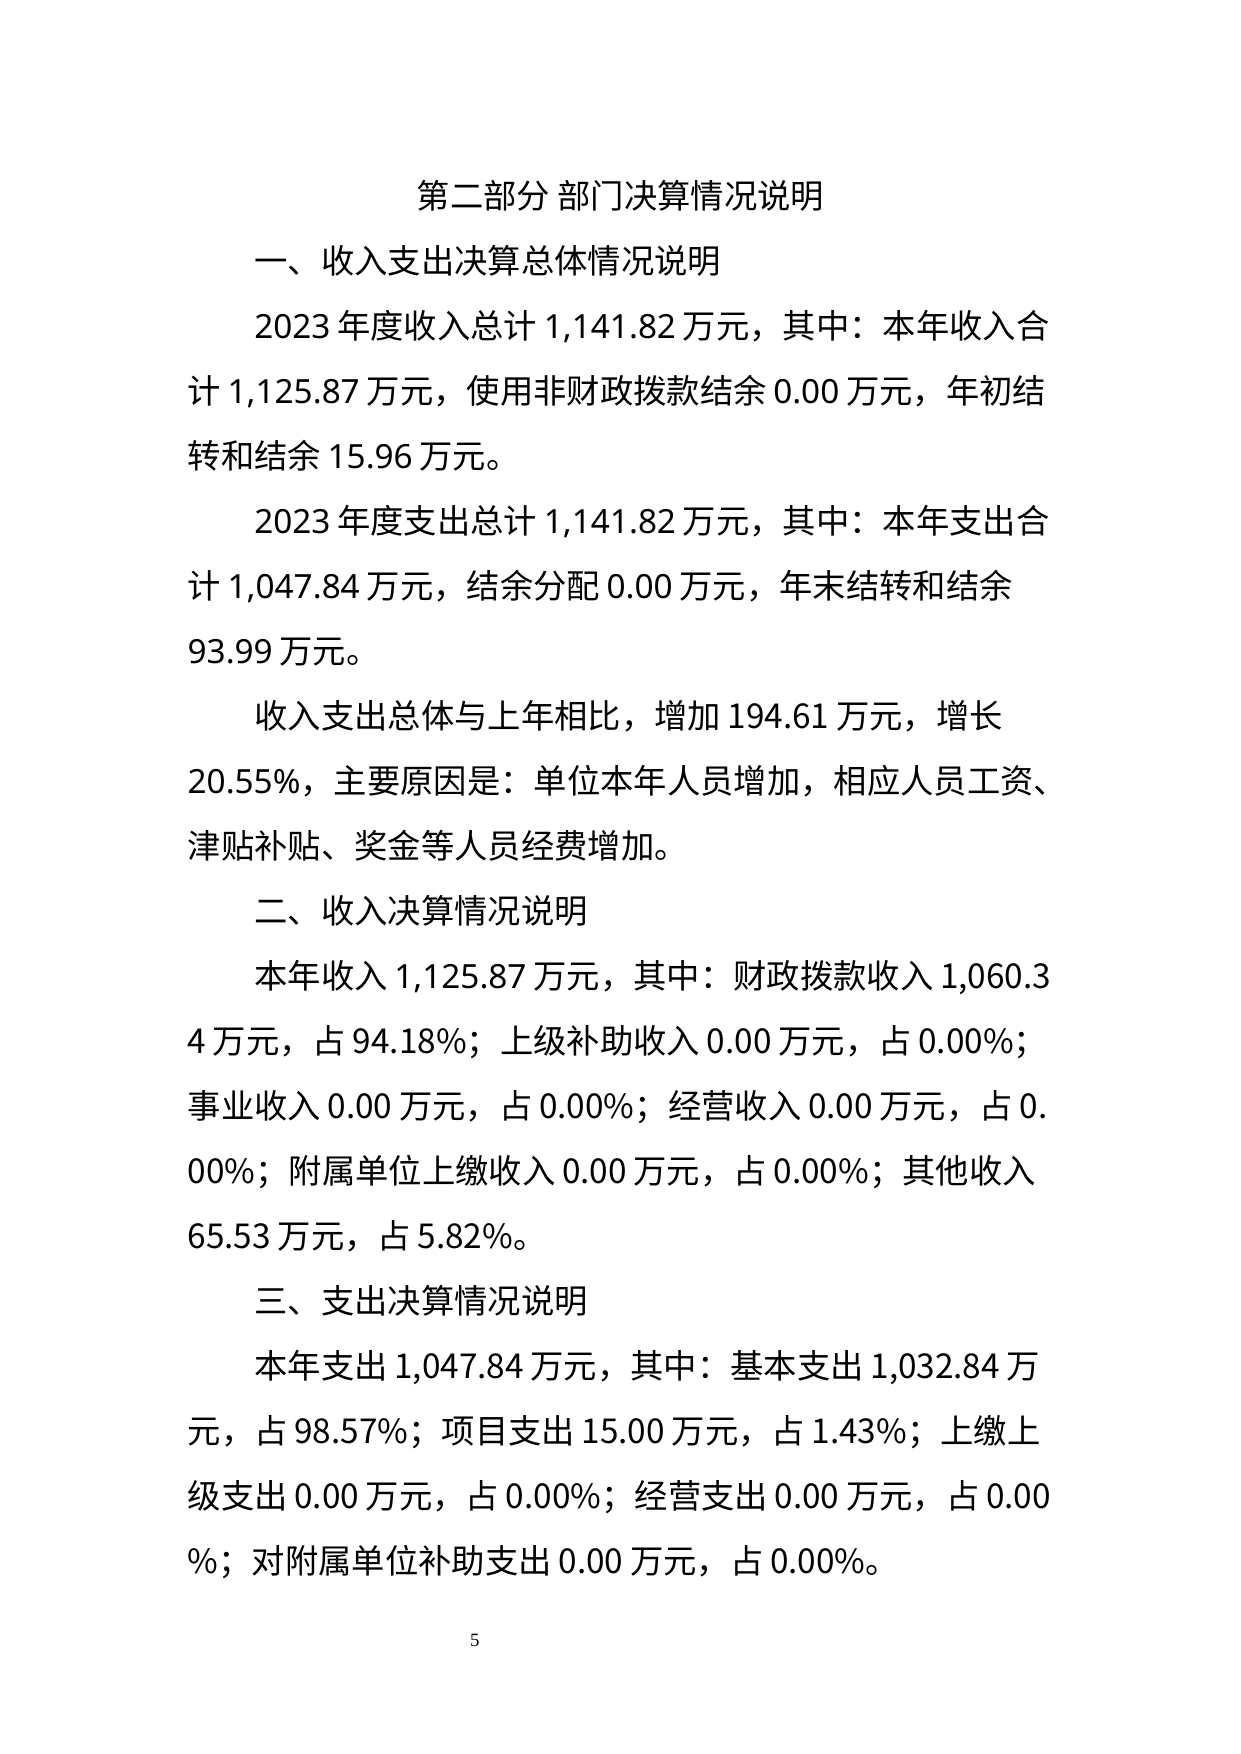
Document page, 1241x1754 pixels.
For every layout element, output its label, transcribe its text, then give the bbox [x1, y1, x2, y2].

text 三、支出决算情况说明 [187, 1267, 1053, 1332]
text 本年支出1,047.84万元，其中：基本支出1,032.84万元，占98.57%；项目支出15.00万元，占1.43%；上缴上级支出0.00万元，占0.00%；经营支出0.00万元，占0.00%；对附属单位补助支出0.00万元，占0.00%。 [187, 1332, 1053, 1592]
text 二、收入决算情况说明 [187, 877, 1053, 942]
text 2023年度收入总计1,141.82万元，其中：本年收入合计1,125.87万元，使用非财政拨款结余0.00万元，年初结转和结余15.96万元。 [187, 292, 1053, 487]
text 一、收入支出决算总体情况说明 [187, 227, 1053, 292]
text 第二部分 部门决算情况说明 [187, 162, 1053, 227]
text 收入支出总体与上年相比，增加194.61万元，增长20.55%，主要原因是：单位本年人员增加，相应人员工资、津贴补贴、奖金等人员经费增加。 [187, 682, 1053, 877]
text 本年收入1,125.87万元，其中：财政拨款收入1,060.34万元，占94.18%；上级补助收入0.00万元，占0.00%；事业收入0.00万元，占0.00%；经营收入0.00万元，占0.00%；附属单位上缴收入0.00万元，占0.00%；其他收入65.53万元，占5.82%。 [187, 942, 1053, 1267]
text 2023年度支出总计1,141.82万元，其中：本年支出合计1,047.84万元，结余分配0.00万元，年末结转和结余93.99万元。 [187, 487, 1053, 682]
